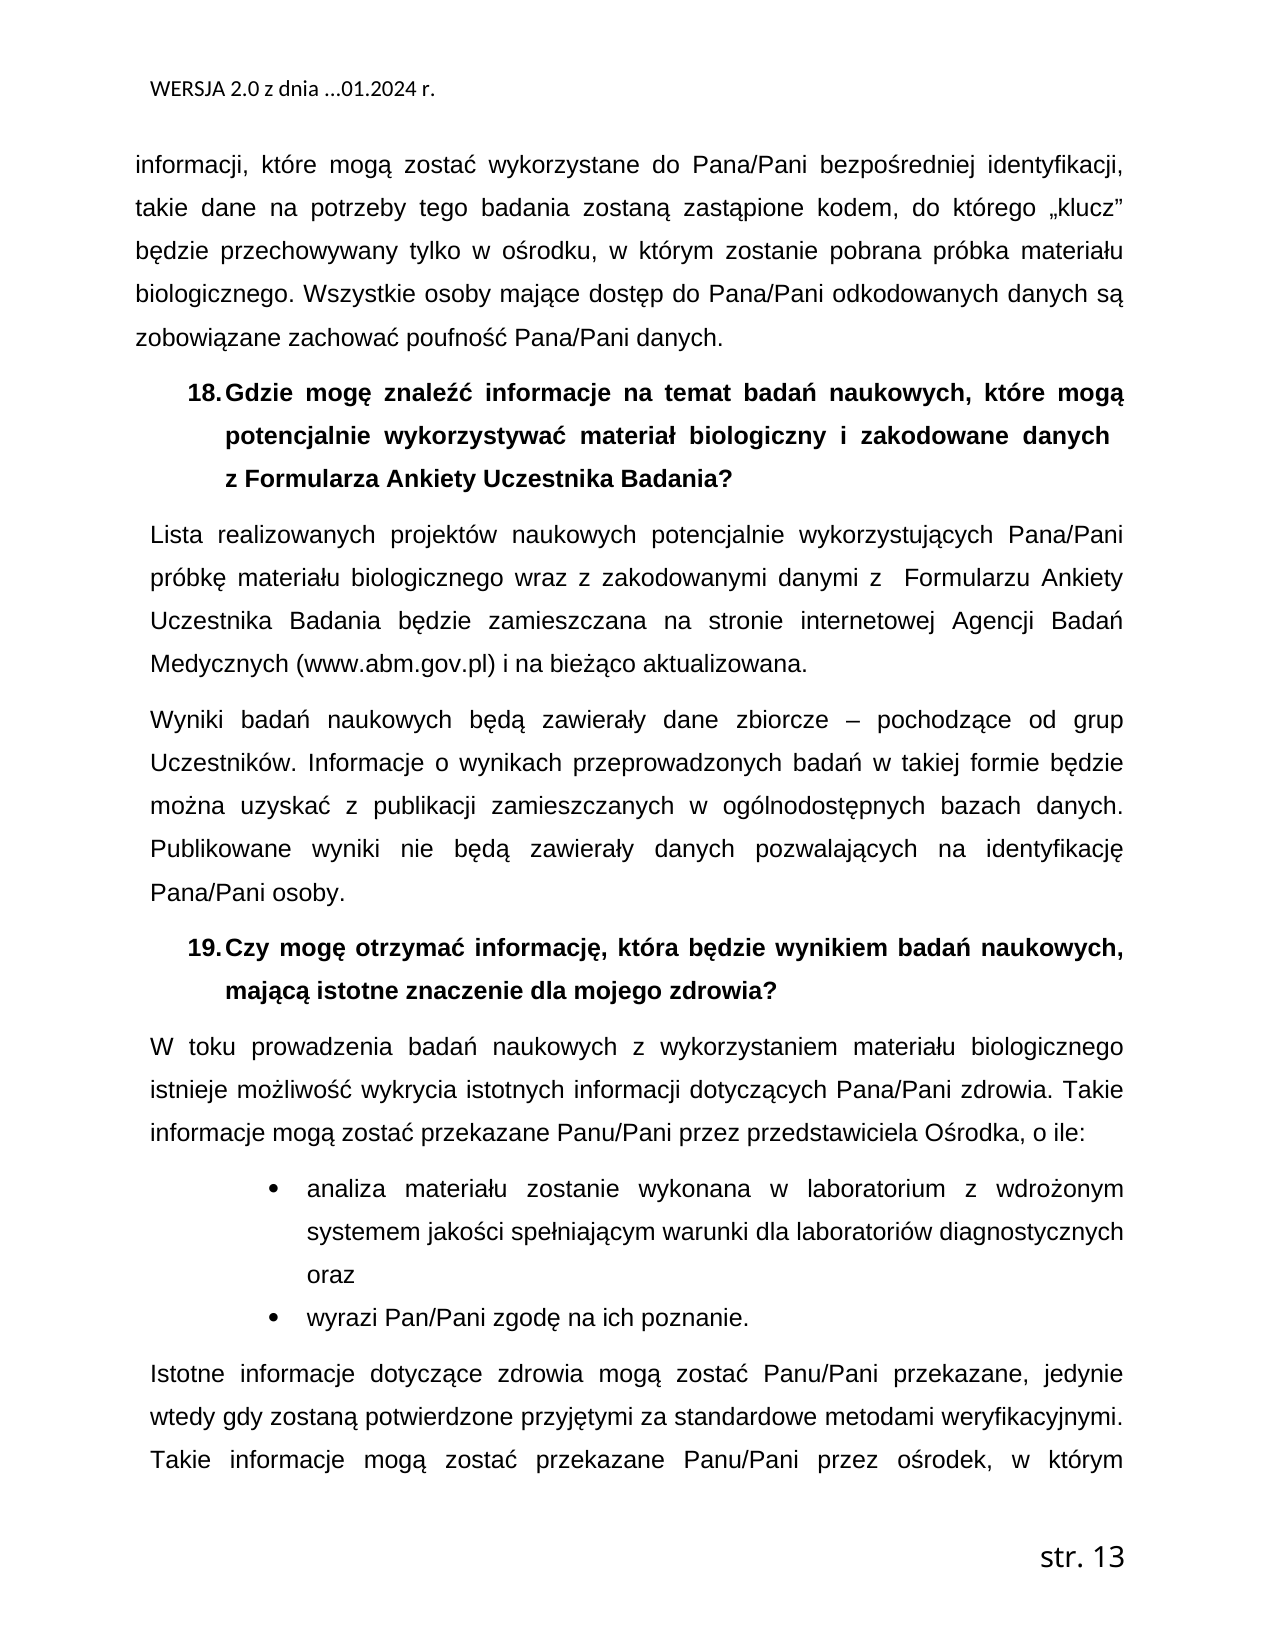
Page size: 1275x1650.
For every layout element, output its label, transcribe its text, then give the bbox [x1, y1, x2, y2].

text W toku prowadzenia badań naukowych z wykorzystaniem materiału biologicznego istnieje możliwość wykrycia istotnych informacji dotyczących Pana/Pani zdrowia. Takie informacje mogą zostać przekazane Panu/Pani przez przedstawiciela Ośrodka, o ile: [150, 1032, 1125, 1147]
list wyrazi Pan/Pani zgodę na ich poznanie. [269, 1303, 1125, 1332]
list analiza materiału zostanie wykonana w laboratorium z wdrożonym systemem jakości spełniającym warunki dla laboratoriów diagnostycznych oraz [269, 1174, 1125, 1289]
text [135, 150, 1125, 351]
list Gdzie mogę znaleźć informacje na temat badań naukowych, które mogą potencjalnie wykorzystywać materiał biologiczny i zakodowane danych z Formularza Ankiety Uczestnika Badania? [187, 378, 1125, 493]
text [150, 1359, 1125, 1474]
text Wyniki badań naukowych będą zawierały dane zbiorcze – pochodzące od grup Uczestników. Informacje o wynikach przeprowadzonych badań w takiej formie będzie można uzyskać z publikacji zamieszczanych w ogólnodostępnych bazach danych. Publikowane wyniki nie będą zawierały danych pozwalających na identyfikację Pana/Pani osoby. [150, 705, 1125, 906]
list Czy mogę otrzymać informację, która będzie wynikiem badań naukowych, mającą istotne znaczenie dla mojego zdrowia? [187, 933, 1125, 1005]
text Lista realizowanych projektów naukowych potencjalnie wykorzystujących Pana/Pani próbkę materiału biologicznego wraz z zakodowanymi danymi z Formularzu Ankiety Uczestnika Badania będzie zamieszczana na stronie internetowej Agencji Badań Medycznych (www.abm.gov.pl) i na bieżąco aktualizowana. [150, 520, 1125, 678]
